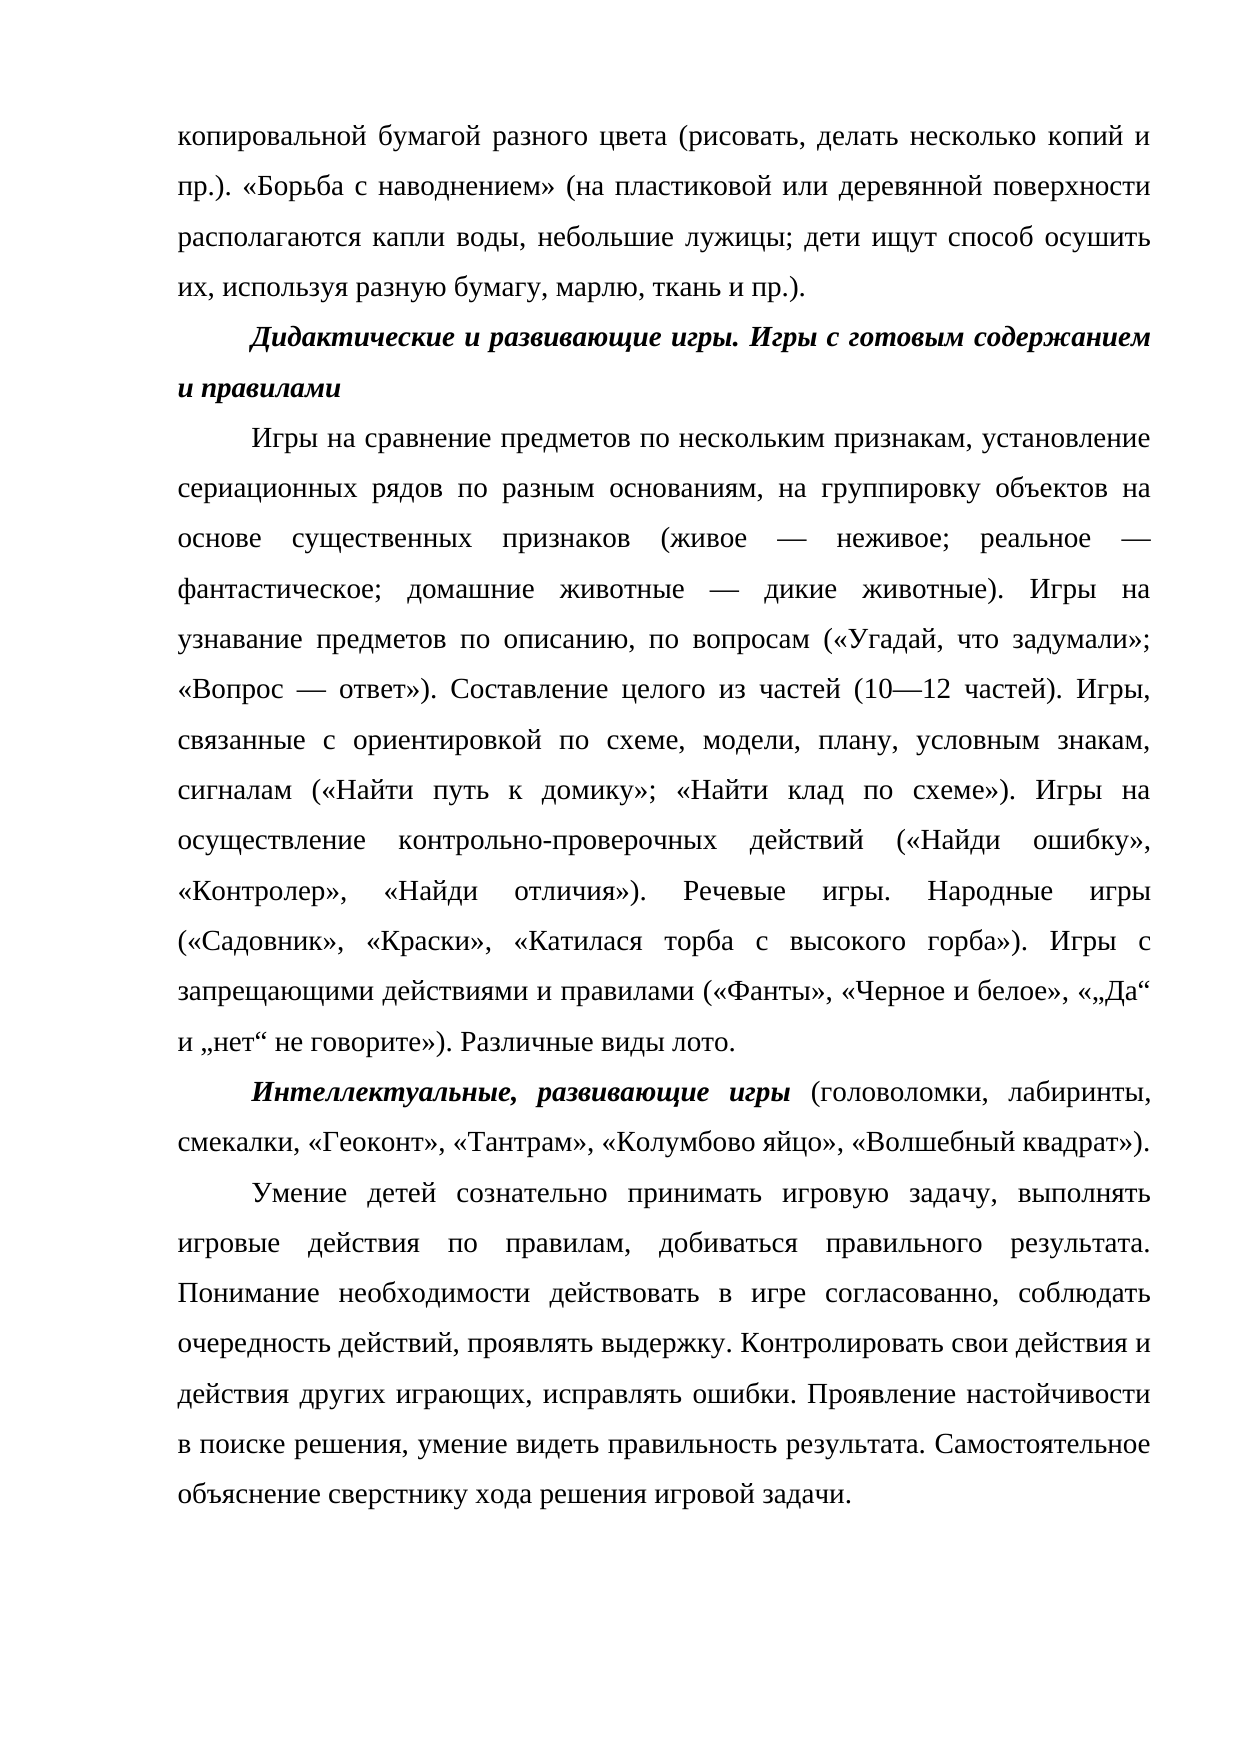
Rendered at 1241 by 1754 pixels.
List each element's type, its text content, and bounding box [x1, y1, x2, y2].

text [177, 118, 1152, 303]
text Умение детей сознательно принимать игровую задачу, выполнять игровые действия по правилам, добиваться правильного результата. Понимание необходимости действовать в игре согласованно, соблюдать очередность действий, проявлять выдержку. Контролировать свои действия и действия других играющих, исправлять ошибки. Проявление настойчивости в поиске решения, умение видеть правильность результата. Самостоятельное объяснение сверстнику хода решения игровой задачи. [177, 1175, 1152, 1510]
text Интеллектуальные, развивающие игры (головоломки, лабиринты, смекалки, «Геоконт», «Тантрам», «Колумбово яйцо», «Волшебный квадрат»). [177, 1074, 1152, 1158]
text Игры на сравнение предметов по нескольким признакам, установление сериационных рядов по разным основаниям, на группировку объектов на основе существенных признаков (живое — неживое; реальное — фантастическое; домашние животные — дикие животные). Игры на узнавание предметов по описанию, по вопросам («Угадай, что задумали»; «Вопрос — ответ»). Составление целого из частей (10—12 частей). Игры, связанные с ориентировкой по схеме, модели, плану, условным знакам, сигналам («Найти путь к домику»; «Найти клад по схеме»). Игры на осуществление контрольно-проверочных действий («Найди ошибку», «Контролер», «Найди отличия»). Речевые игры. Народные игры («Садовник», «Краски», «Катилася торба с высокого горба»). Игры с запрещающими действиями и правилами («Фанты», «Черное и белое», «„Да“ и „нет“ не говорите»). Различные виды лото. [177, 420, 1152, 1057]
text Дидактические и развивающие игры. Игры с готовым содержанием и правилами [177, 319, 1152, 403]
